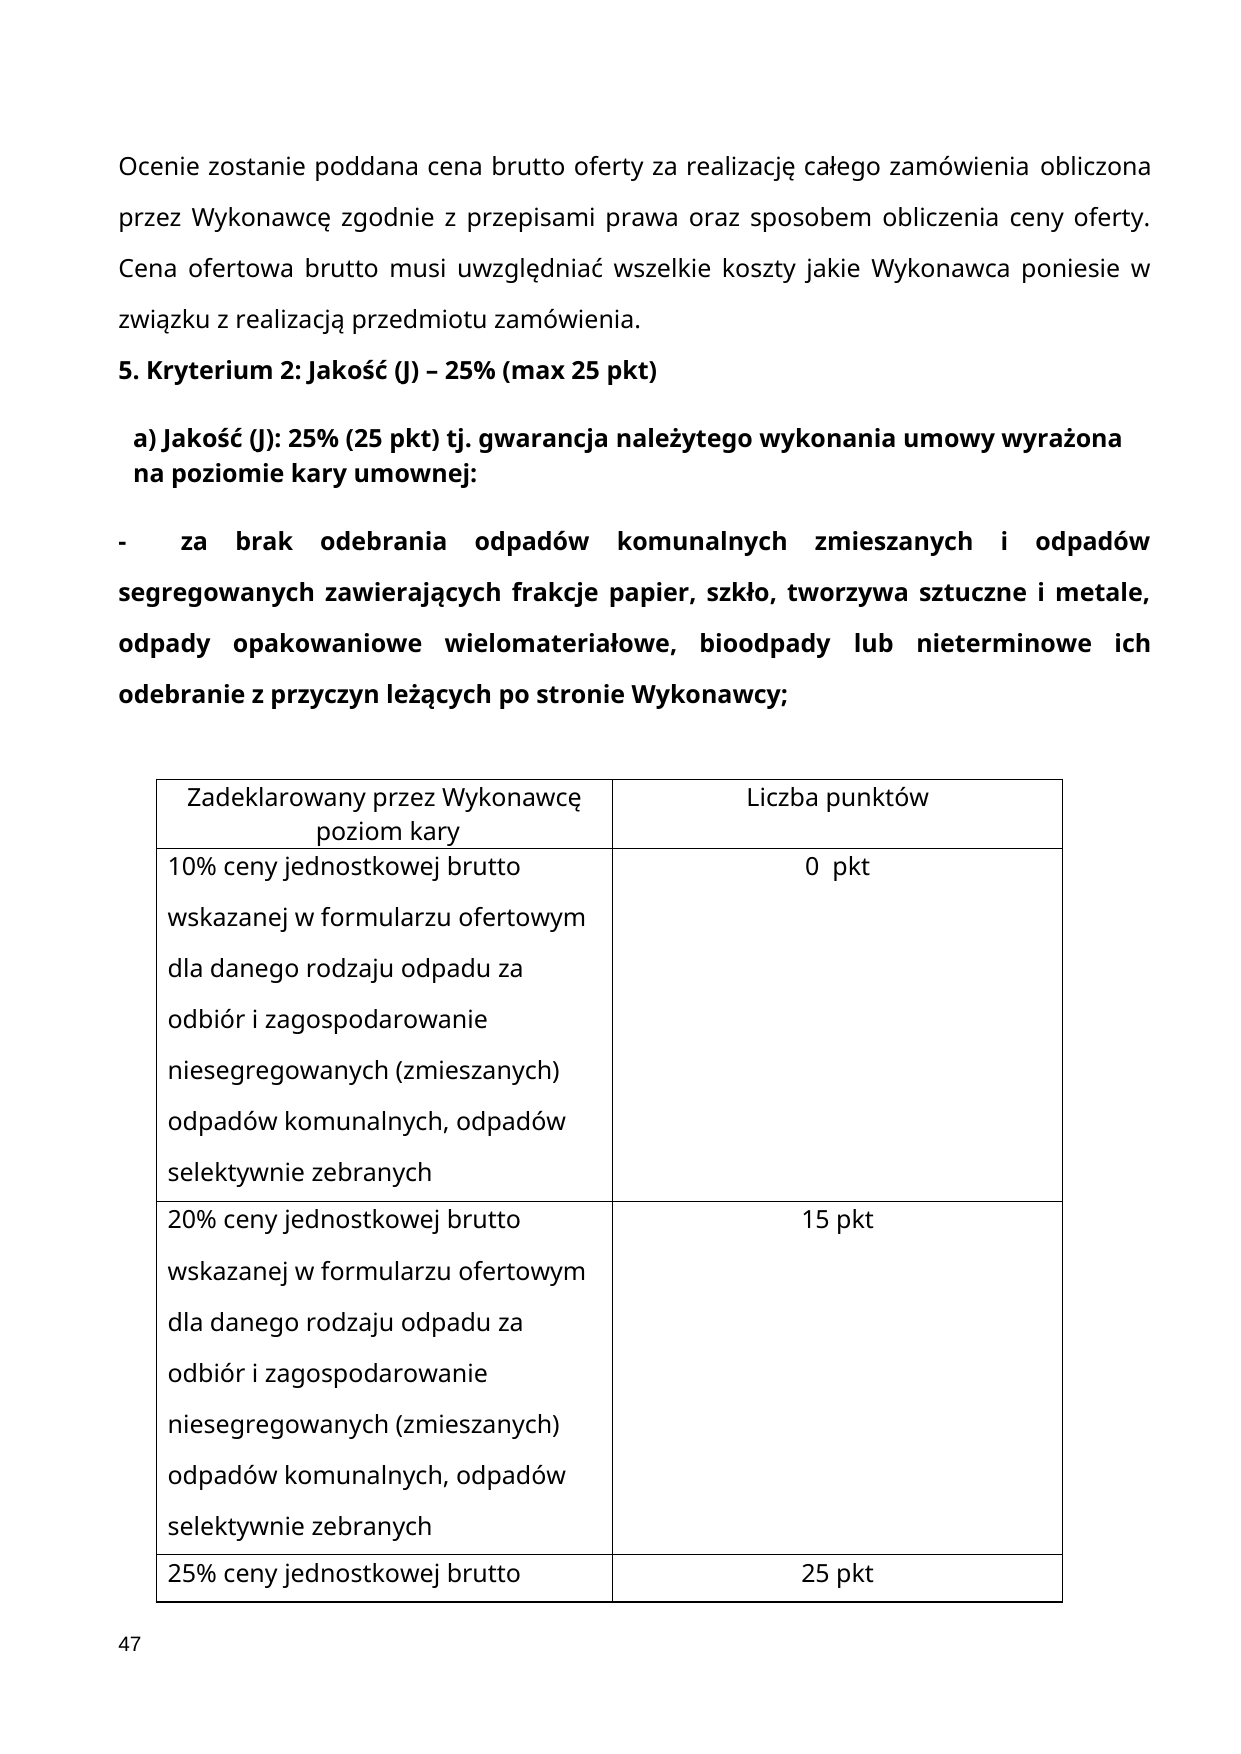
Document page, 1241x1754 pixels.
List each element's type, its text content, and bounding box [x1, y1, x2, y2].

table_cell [157, 1555, 612, 1601]
text a) Jakość (J): 25% (25 pkt) tj. gwarancja należytego wykonania umowy wyrażona na poziomie kary umownej: [133, 421, 1152, 489]
table_header Zadeklarowany przez Wykonawcę poziom kary [157, 780, 612, 848]
table_cell 15 pkt [613, 1202, 1062, 1554]
table_cell 25 pkt [613, 1555, 1062, 1601]
table_cell 20% ceny jednostkowej brutto wskazanej w formularzu ofertowym dla danego rodzaju odpadu za odbiór i zagospodarowanie niesegregowanych (zmieszanych) odpadów komunalnych, odpadów selektywnie zebranych [157, 1202, 612, 1554]
table_header Liczba punktów [613, 780, 1062, 848]
table_cell 0 pkt [613, 849, 1062, 1201]
text 5. Kryterium 2: Jakość (J) – 25% (max 25 pkt) [118, 353, 1152, 387]
text - za brak odebrania odpadów komunalnych zmieszanych i odpadów segregowanych zawierających frakcje papier, szkło, tworzywa sztuczne i metale, odpady opakowaniowe wielomateriałowe, bioodpady lub nieterminowe ich odebranie z przyczyn leżących po stronie Wykonawcy; [118, 523, 1152, 711]
text Ocenie zostanie poddana cena brutto oferty za realizację całego zamówienia obliczona przez Wykonawcę zgodnie z przepisami prawa oraz sposobem obliczenia ceny oferty. Cena ofertowa brutto musi uwzględniać wszelkie koszty jakie Wykonawca poniesie w związku z realizacją przedmiotu zamówienia. [118, 149, 1152, 336]
table_cell 10% ceny jednostkowej brutto wskazanej w formularzu ofertowym dla danego rodzaju odpadu za odbiór i zagospodarowanie niesegregowanych (zmieszanych) odpadów komunalnych, odpadów selektywnie zebranych [157, 849, 612, 1201]
